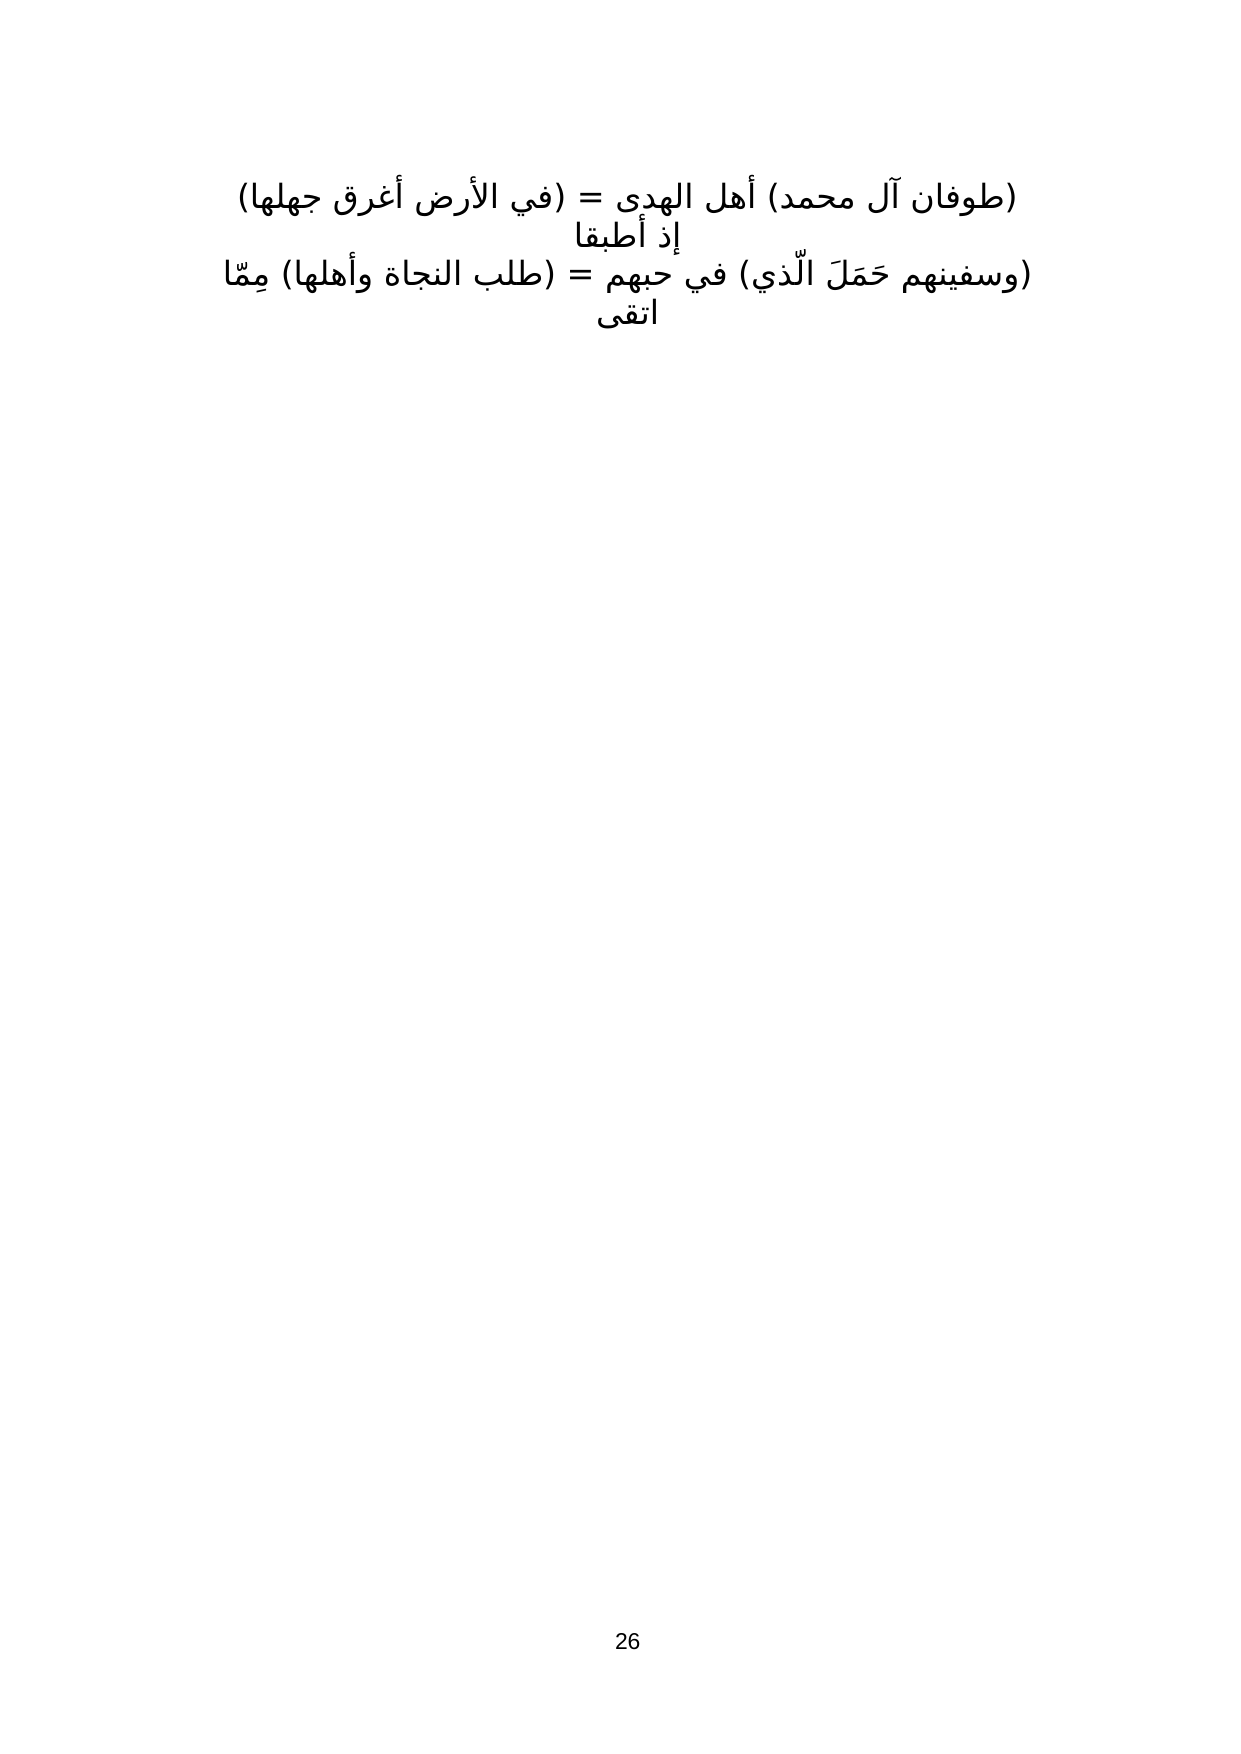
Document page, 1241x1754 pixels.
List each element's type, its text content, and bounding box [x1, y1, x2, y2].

text (طوفان آل محمد) أهل الهدى = (في الأرض أغرق جهلها) إذ أطبقا [222, 177, 1033, 255]
text (وسفينهم حَمَلَ الّذي) في حبهم = (طلب النجاة وأهلها) مِمّا اتقى [222, 255, 1033, 333]
